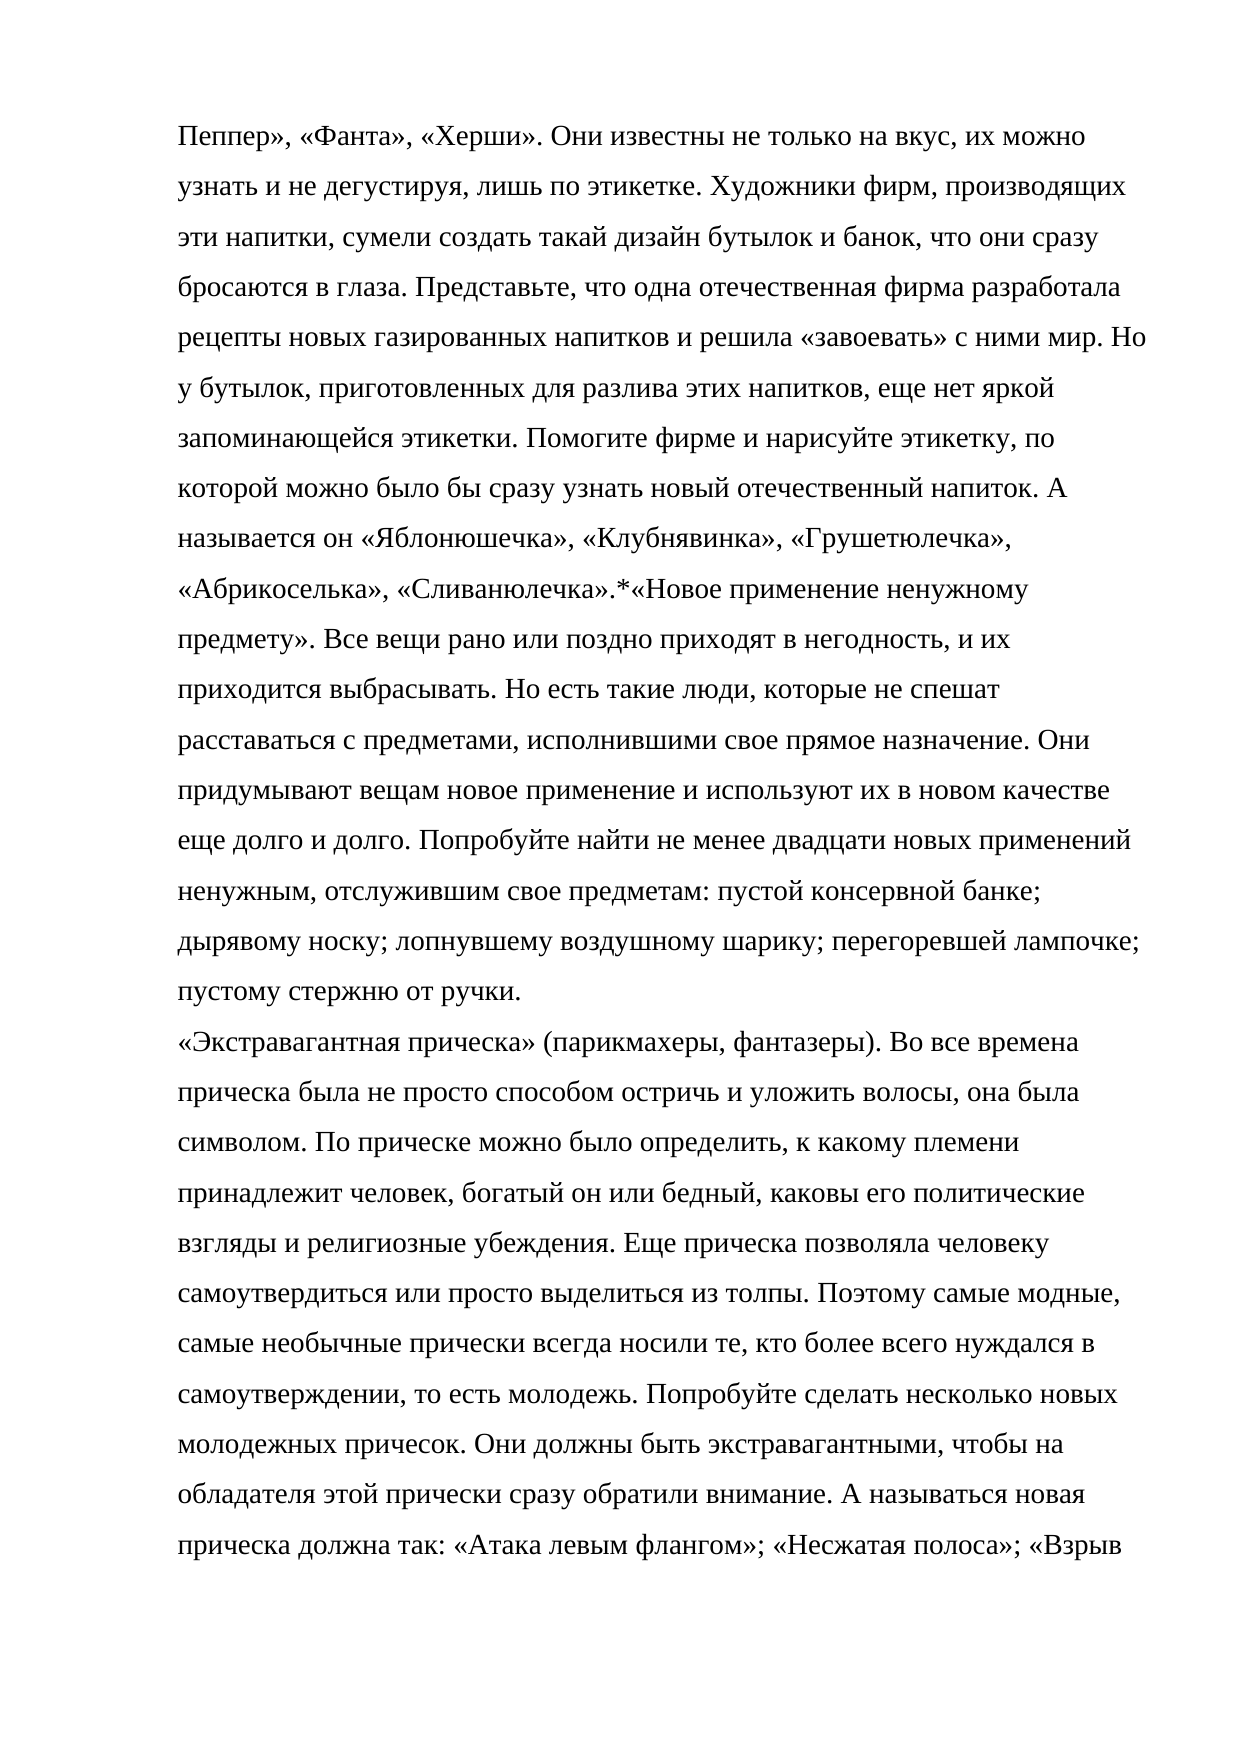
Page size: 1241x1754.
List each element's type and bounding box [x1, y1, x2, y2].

text [177, 1024, 1152, 1560]
text [177, 118, 1152, 1007]
